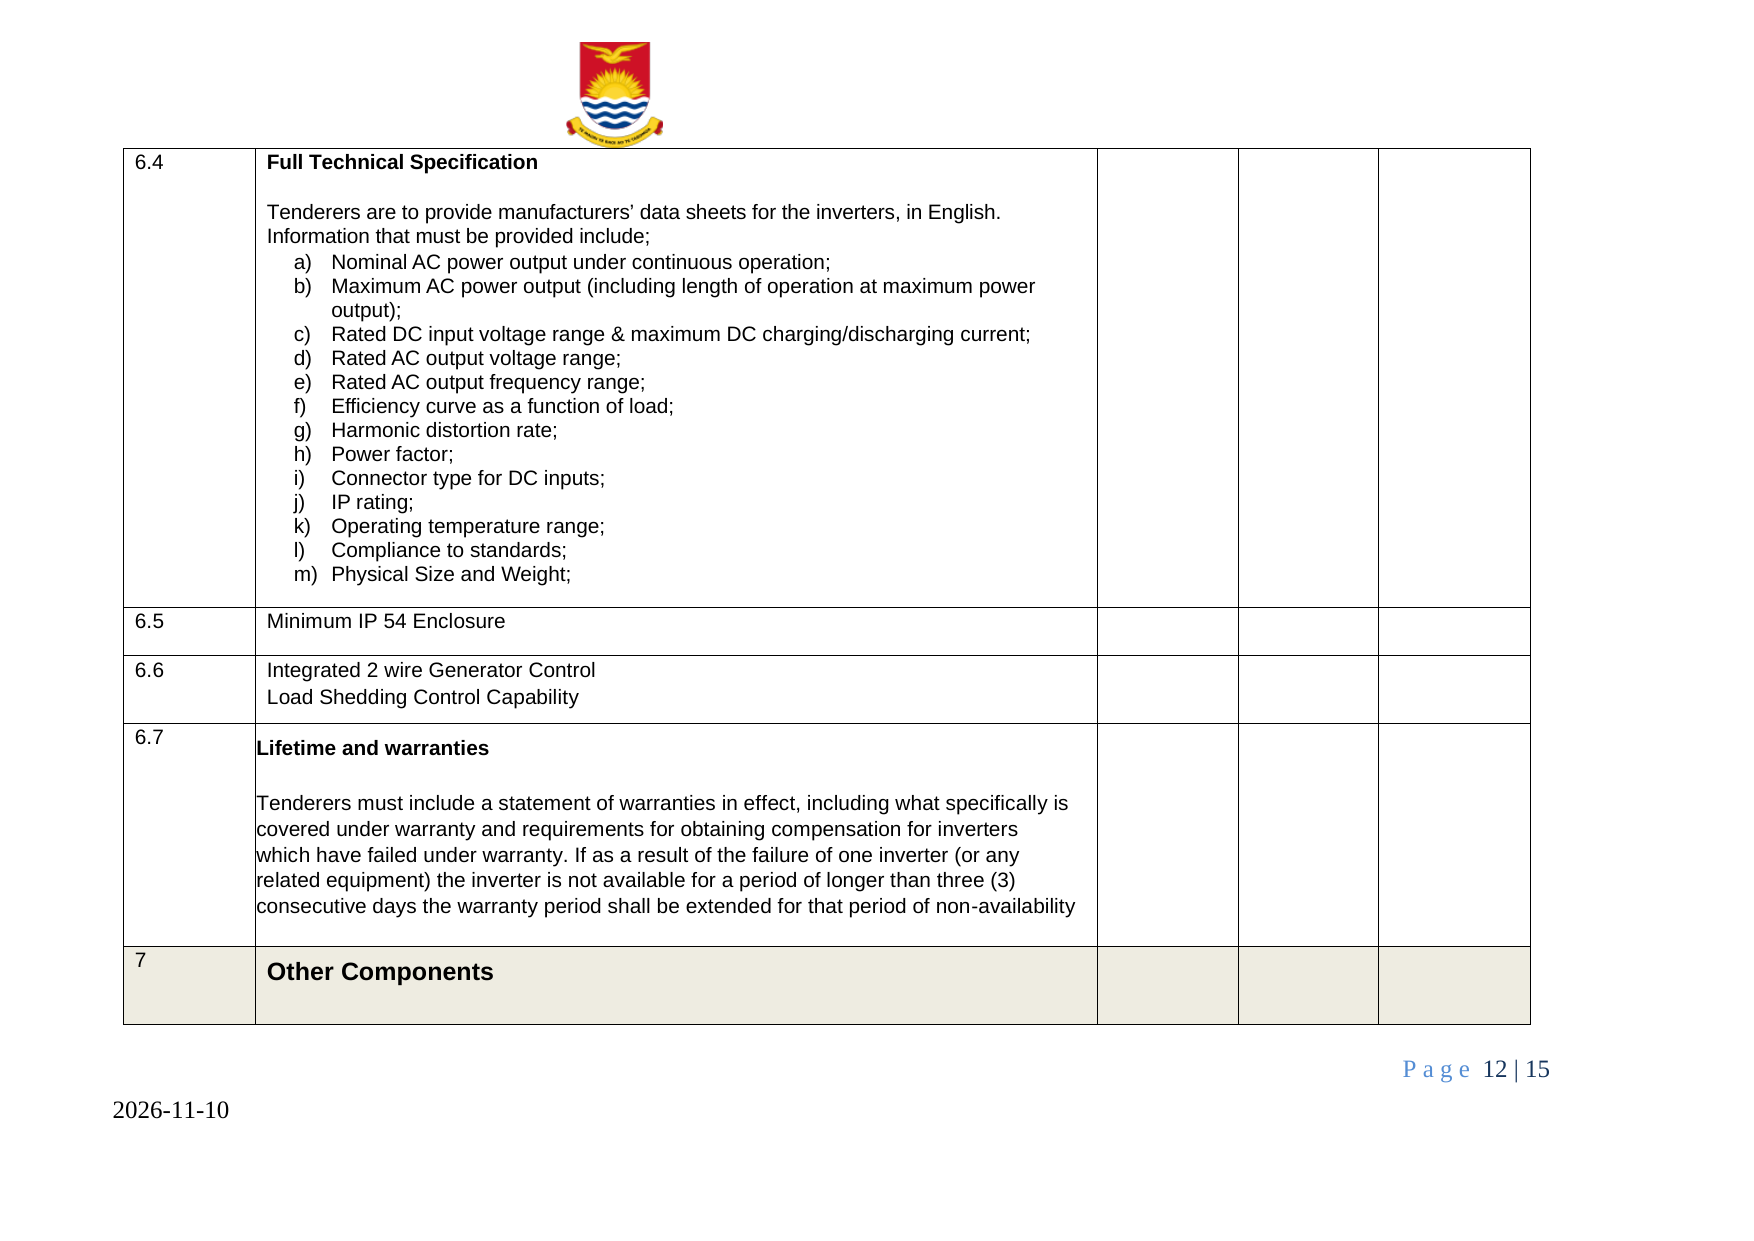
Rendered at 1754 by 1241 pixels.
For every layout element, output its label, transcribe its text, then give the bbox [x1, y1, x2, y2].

table_cell [1379, 724, 1530, 946]
table_cell [1379, 608, 1530, 655]
table_cell [1098, 656, 1238, 723]
table_cell Minimum IP 54 Enclosure [256, 608, 1097, 655]
table_cell [1239, 947, 1378, 1024]
table_cell Lifetime and warranties Tenderers must include a statement of warranties in effect, including what specifically is covered under warranty and requirements for obtaining compensation for inverters which have failed under warranty. If as a result of the failure of one inverter (or any related equipment) the inverter is not available for a period of longer than three (3) consecutive days the warranty period shall be extended for that period of non-availability [256, 724, 1097, 946]
table_cell [1098, 608, 1238, 655]
table_cell 6.4 [124, 149, 255, 607]
picture [566, 42, 663, 148]
table_cell 7 [124, 947, 255, 1024]
table_cell [1379, 656, 1530, 723]
table_cell Full Technical Specification Tenderers are to provide manufacturers’ data sheets for the inverters, in English. Information that must be provided include; Nominal AC power output under continuous operation; Maximum AC power output (including length of operation at maximum power output); Rated DC input voltage range & maximum DC charging/discharging current; Rated AC output voltage range; Rated AC output frequency range; Efficiency curve as a function of load; Harmonic distortion rate; Power factor; Connector type for DC inputs; IP rating; Operating temperature range; Compliance to standards; Physical Size and Weight; [256, 149, 1097, 607]
table_cell [1379, 149, 1530, 607]
table_cell [1239, 608, 1378, 655]
table_cell 6.6 [124, 656, 255, 723]
table_cell Integrated 2 wire Generator Control Load Shedding Control Capability [256, 656, 1097, 723]
table_cell [1239, 724, 1378, 946]
table_cell Other Components [256, 947, 1097, 1024]
table_cell [1098, 149, 1238, 607]
table_cell [1098, 724, 1238, 946]
table_cell [1239, 149, 1378, 607]
table_cell [1239, 656, 1378, 723]
table_cell 6.5 [124, 608, 255, 655]
table_cell [1379, 947, 1530, 1024]
table_cell 6.7 [124, 724, 255, 946]
table_cell [1098, 947, 1238, 1024]
